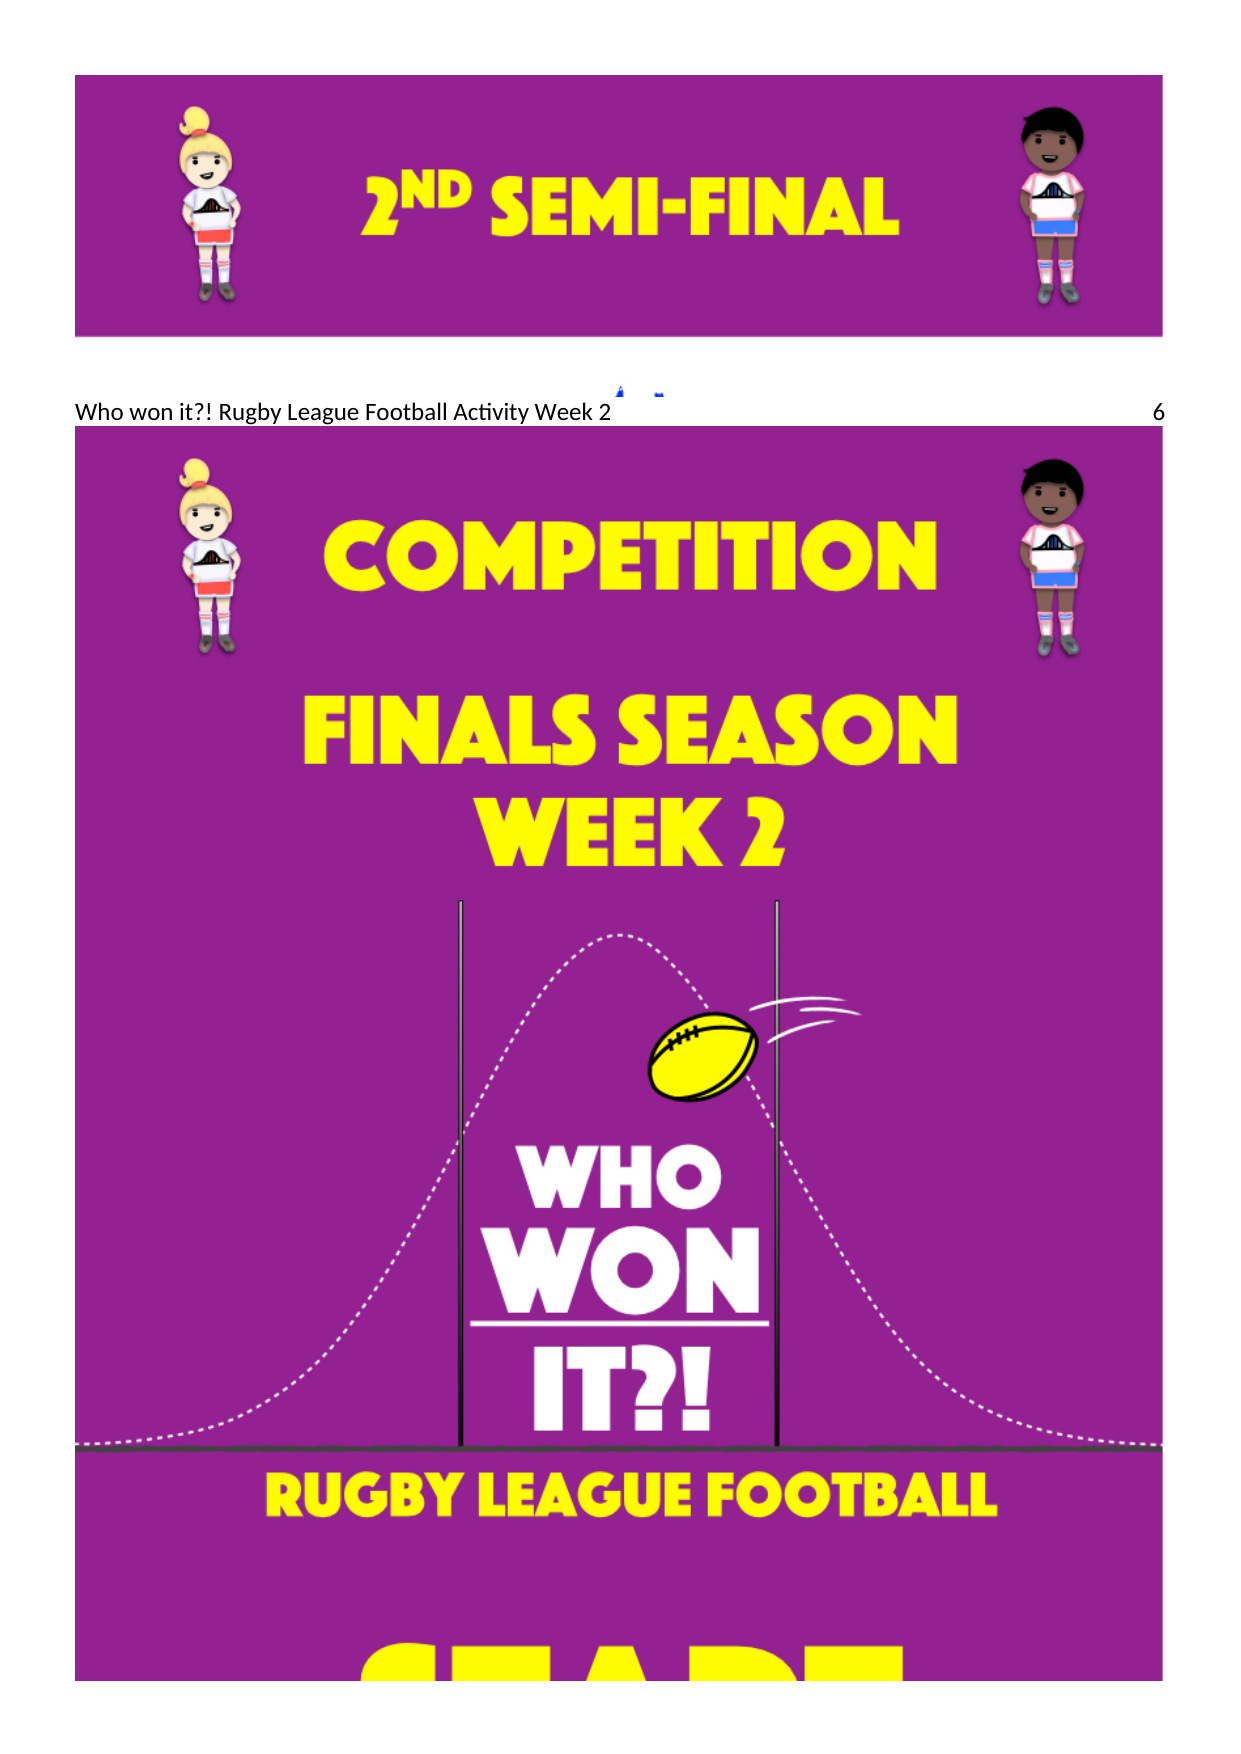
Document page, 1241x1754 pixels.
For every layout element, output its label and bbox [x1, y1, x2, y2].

picture [75, 426, 1163, 1681]
picture [75, 75, 1163, 397]
